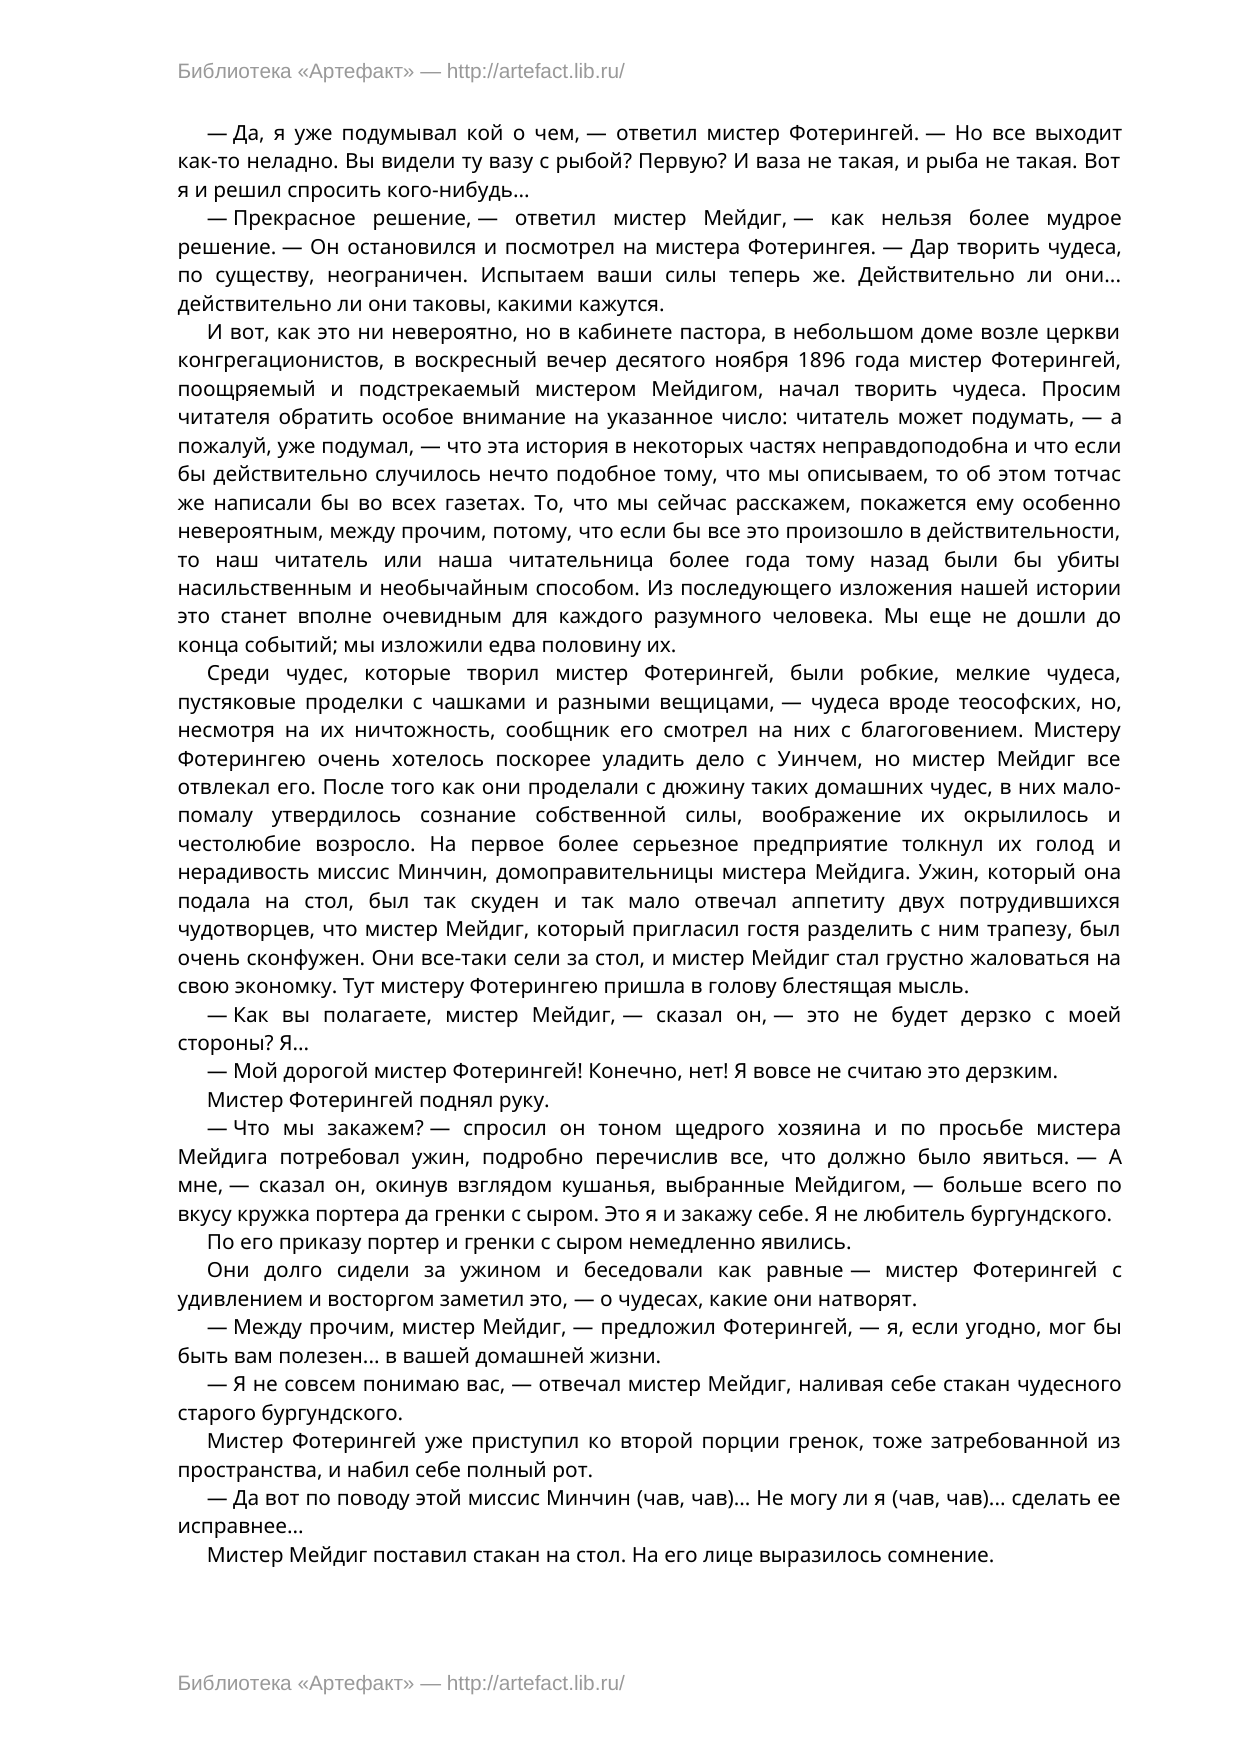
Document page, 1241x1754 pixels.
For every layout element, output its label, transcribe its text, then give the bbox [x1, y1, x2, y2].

text И вот, как это ни невероятно, но в кабинете пастора, в небольшом доме возле церкви конгрегационистов, в воскресный вечер десятого ноября 1896 года мистер Фотерингей, поощряемый и подстрекаемый мистером Мейдигом, начал творить чудеса. Просим читателя обратить особое внимание на указанное число: читатель может подумать, — а пожалуй, уже подумал, — что эта история в некоторых частях неправдоподобна и что если бы действительно случилось нечто подобное тому, что мы описываем, то об этом тотчас же написали бы во всех газетах. То, что мы сейчас расскажем, покажется ему особенно невероятным, между прочим, потому, что если бы все это произошло в действительности, то наш читатель или наша читательница более года тому назад были бы убиты насильственным и необычайным способом. Из последующего изложения нашей истории это станет вполне очевидным для каждого разумного человека. Мы еще не дошли до конца событий; мы изложили едва половину их. [177, 317, 1122, 658]
text Среди чудес, которые творил мистер Фотерингей, были робкие, мелкие чудеса, пустяковые проделки с чашками и разными вещицами, — чудеса вроде теософских, но, несмотря на их ничтожность, сообщник его смотрел на них с благоговением. Мистеру Фотерингею очень хотелось поскорее уладить дело с Уинчем, но мистер Мейдиг все отвлекал его. После того как они проделали с дюжину таких домашних чудес, в них мало-помалу утвердилось сознание собственной силы, воображение их окрылилось и честолюбие возросло. На первое более серьезное предприятие толкнул их голод и нерадивость миссис Минчин, домоправительницы мистера Мейдига. Ужин, который она подала на стол, был так скуден и так мало отвечал аппетиту двух потрудившихся чудотворцев, что мистер Мейдиг, который пригласил гостя разделить с ним трапезу, был очень сконфужен. Они все-таки сели за стол, и мистер Мейдиг стал грустно жаловаться на свою экономку. Тут мистеру Фотерингею пришла в голову блестящая мысль. [177, 658, 1122, 1000]
text — Да вот по поводу этой миссис Минчин (чав, чав)... Не могу ли я (чав, чав)... сделать ее исправнее... [177, 1483, 1122, 1540]
text Мистер Мейдиг поставил стакан на стол. На его лице выразилось сомнение. [177, 1540, 1122, 1568]
text — Мой дорогой мистер Фотерингей! Конечно, нет! Я вовсе не считаю это дерзким. [177, 1057, 1122, 1085]
text — Что мы закажем? — спросил он тоном щедрого хозяина и по просьбе мистера Мейдига потребовал ужин, подробно перечислив все, что должно было явиться. — А мне, — сказал он, окинув взглядом кушанья, выбранные Мейдигом, — больше всего по вкусу кружка портера да гренки с сыром. Это я и закажу себе. Я не любитель бургундского. [177, 1113, 1122, 1227]
text По его приказу портер и гренки с сыром немедленно явились. [177, 1227, 1122, 1256]
text — Я не совсем понимаю вас, — отвечал мистер Мейдиг, наливая себе стакан чудесного старого бургундского. [177, 1369, 1122, 1426]
text — Как вы полагаете, мистер Мейдиг, — сказал он, — это не будет дерзко с моей стороны? Я... [177, 1000, 1122, 1057]
text Они долго сидели за ужином и беседовали как равные — мистер Фотерингей с удивлением и восторгом заметил это, — о чудесах, какие они натворят. [177, 1256, 1122, 1312]
text — Да, я уже подумывал кой о чем, — ответил мистер Фотерингей. — Но все выходит как-то неладно. Вы видели ту вазу с рыбой? Первую? И ваза не такая, и рыба не такая. Вот я и решил спросить кого-нибудь... [177, 118, 1122, 203]
text — Между прочим, мистер Мейдиг, — предложил Фотерингей, — я, если угодно, мог бы быть вам полезен... в вашей домашней жизни. [177, 1312, 1122, 1369]
text — Прекрасное решение, — ответил мистер Мейдиг, — как нельзя более мудрое решение. — Он остановился и посмотрел на мистера Фотерингея. — Дар творить чудеса, по существу, неограничен. Испытаем ваши силы теперь же. Действительно ли они... действительно ли они таковы, какими кажутся. [177, 203, 1122, 317]
text Мистер Фотерингей поднял руку. [177, 1085, 1122, 1113]
text Мистер Фотерингей уже приступил ко второй порции гренок, тоже затребованной из пространства, и набил себе полный рот. [177, 1426, 1122, 1483]
